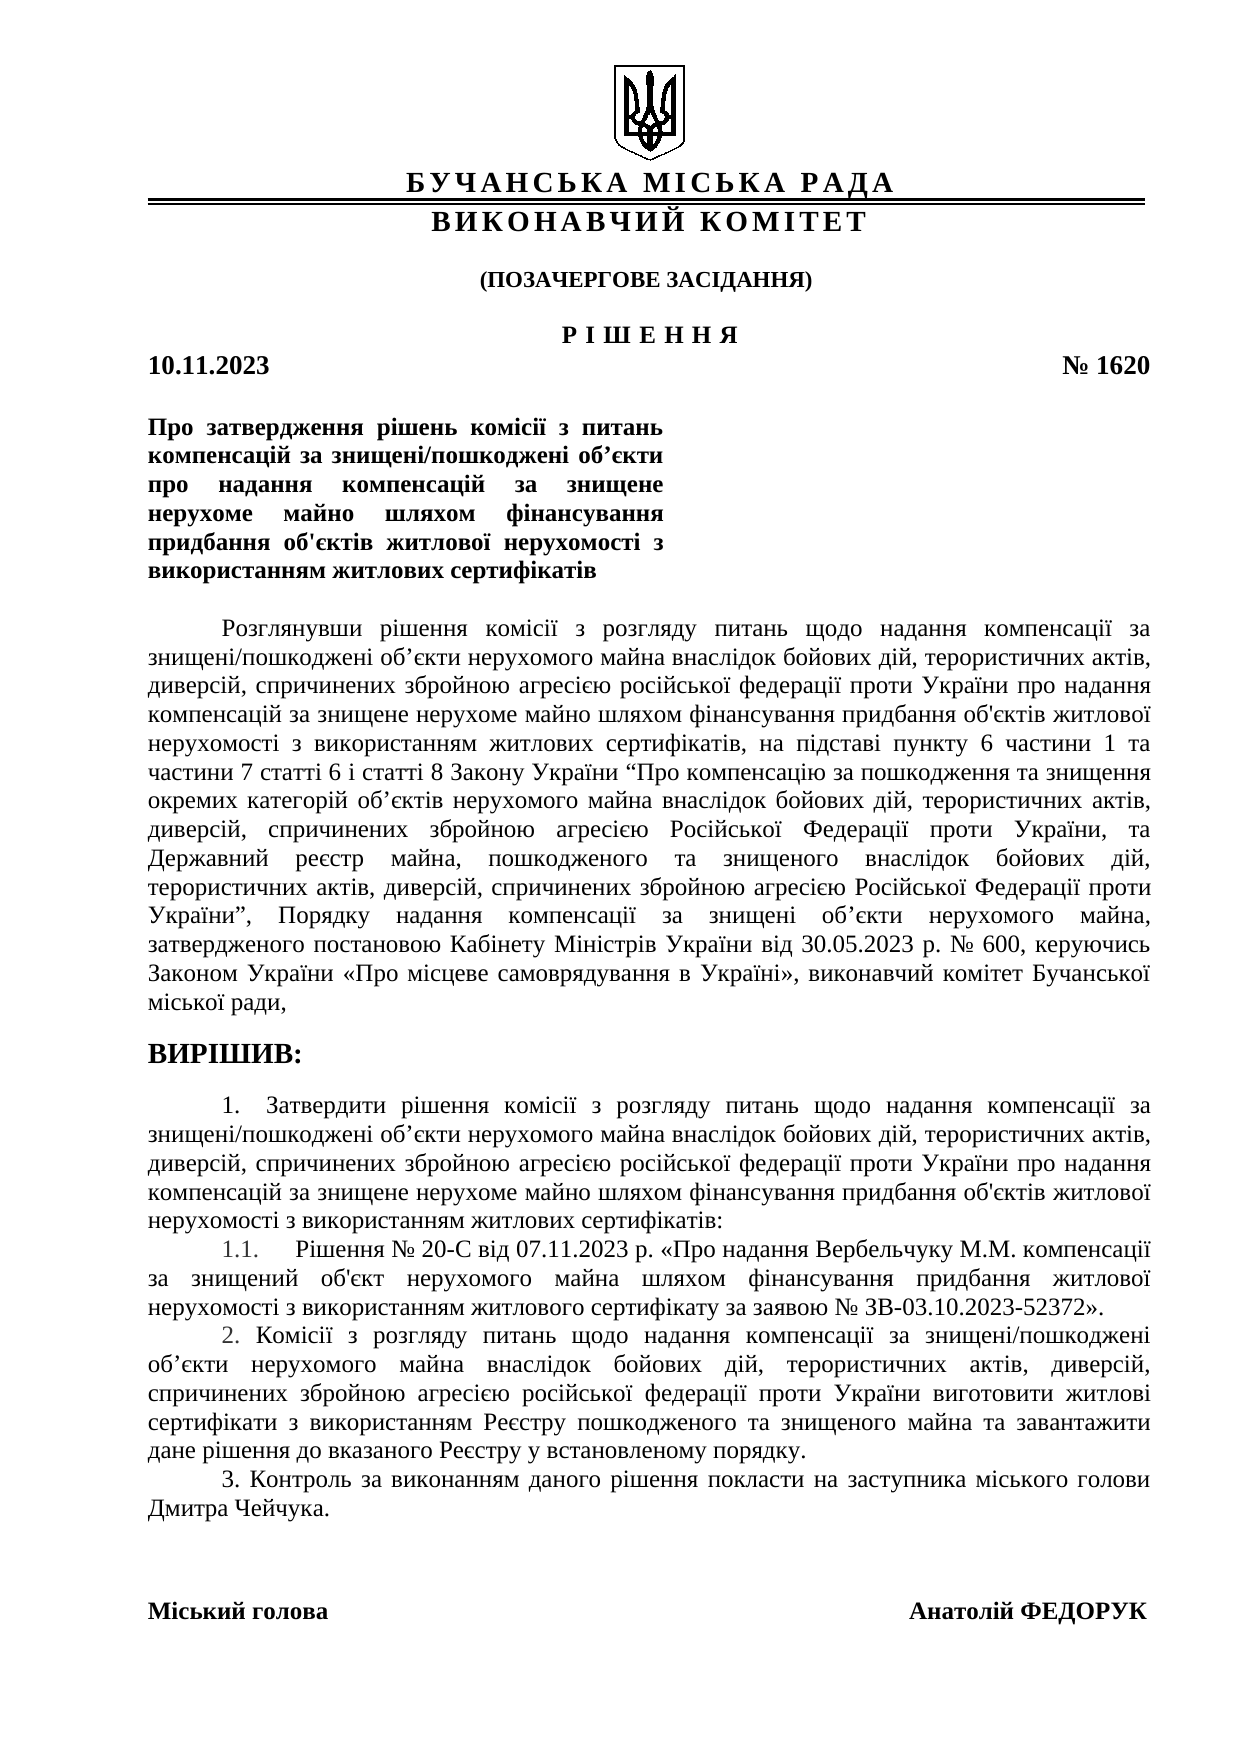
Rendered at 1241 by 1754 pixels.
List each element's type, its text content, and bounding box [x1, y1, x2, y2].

table_header ВИКОНАВЧИЙ КОМІТЕТ (ПОЗАЧЕРГОВЕ ЗАСІДАННЯ) [148, 205, 1144, 321]
text Міський голова Анатолій ФЕДОРУК [148, 1596, 1152, 1625]
text Розглянувши рішення комісії з розгляду питань щодо надання компенсації за знищені/пошкоджені об’єкти нерухомого майна внаслідок бойових дій, терористичних актів, диверсій, спричинених збройною агресією російської федерації проти України про надання компенсацій за знищене нерухоме майно шляхом фінансування придбання об'єктів житлової нерухомості з використанням житлових сертифікатів, на підставі пункту 6 частини 1 та частини 7 статті 6 і статті 8 Закону України “Про компенсацію за пошкодження та знищення окремих категорій об’єктів нерухомого майна внаслідок бойових дій, терористичних актів, диверсій, спричинених збройною агресією Російської Федерації проти України, та Державний реєстр майна, пошкодженого та знищеного внаслідок бойових дій, терористичних актів, диверсій, спричинених збройною агресією Російської Федерації проти України”, Порядку надання компенсації за знищені об’єкти нерухомого майна, затвердженого постановою Кабінету Міністрів України від 30.05.2023 р. № 600, керуючись Законом України «Про місцеве самоврядування в Україні», виконавчий комітет Бучанської міської ради, [148, 613, 1152, 1015]
text БУЧАНСЬКА МІСЬКА РАДА [148, 165, 1152, 198]
text 10.11.2023 № 1620 [148, 349, 1152, 380]
list Рішення № 20-С від 07.11.2023 р. «Про надання Вербельчуку М.М. компенсації за знищений об'єкт нерухомого майна шляхом фінансування придбання житлової нерухомості з використанням житлового сертифікату за заявою № ЗВ-03.10.2023-52372». [148, 1234, 1152, 1321]
list Затвердити рішення комісії з розгляду питань щодо надання компенсації за знищені/пошкоджені об’єкти нерухомого майна внаслідок бойових дій, терористичних актів, диверсій, спричинених збройною агресією російської федерації проти України про надання компенсацій за знищене нерухоме майно шляхом фінансування придбання об'єктів житлової нерухомості з використанням житлових сертифікатів: [148, 1091, 1152, 1234]
text ВИРІШИВ: [148, 1036, 1152, 1070]
text 3. Контроль за виконанням даного рішення покласти на заступника міського голови Дмитра Чейчука. [148, 1464, 1152, 1522]
text 2. Комісії з розгляду питань щодо надання компенсації за знищені/пошкоджені об’єкти нерухомого майна внаслідок бойових дій, терористичних актів, диверсій, спричинених збройною агресією російської федерації проти України виготовити житлові сертифікати з використанням Реєстру пошкодженого та знищеного майна та завантажити дане рішення до вказаного Реєстру у встановленому порядку. [148, 1321, 1152, 1464]
text РІШЕННЯ [148, 321, 1152, 349]
text Про затвердження рішень комісії з питань компенсацій за знищені/пошкоджені об’єкти про надання компенсацій за знищене нерухоме майно шляхом фінансування придбання об'єктів житлової нерухомості з використанням житлових сертифікатів [148, 412, 664, 584]
